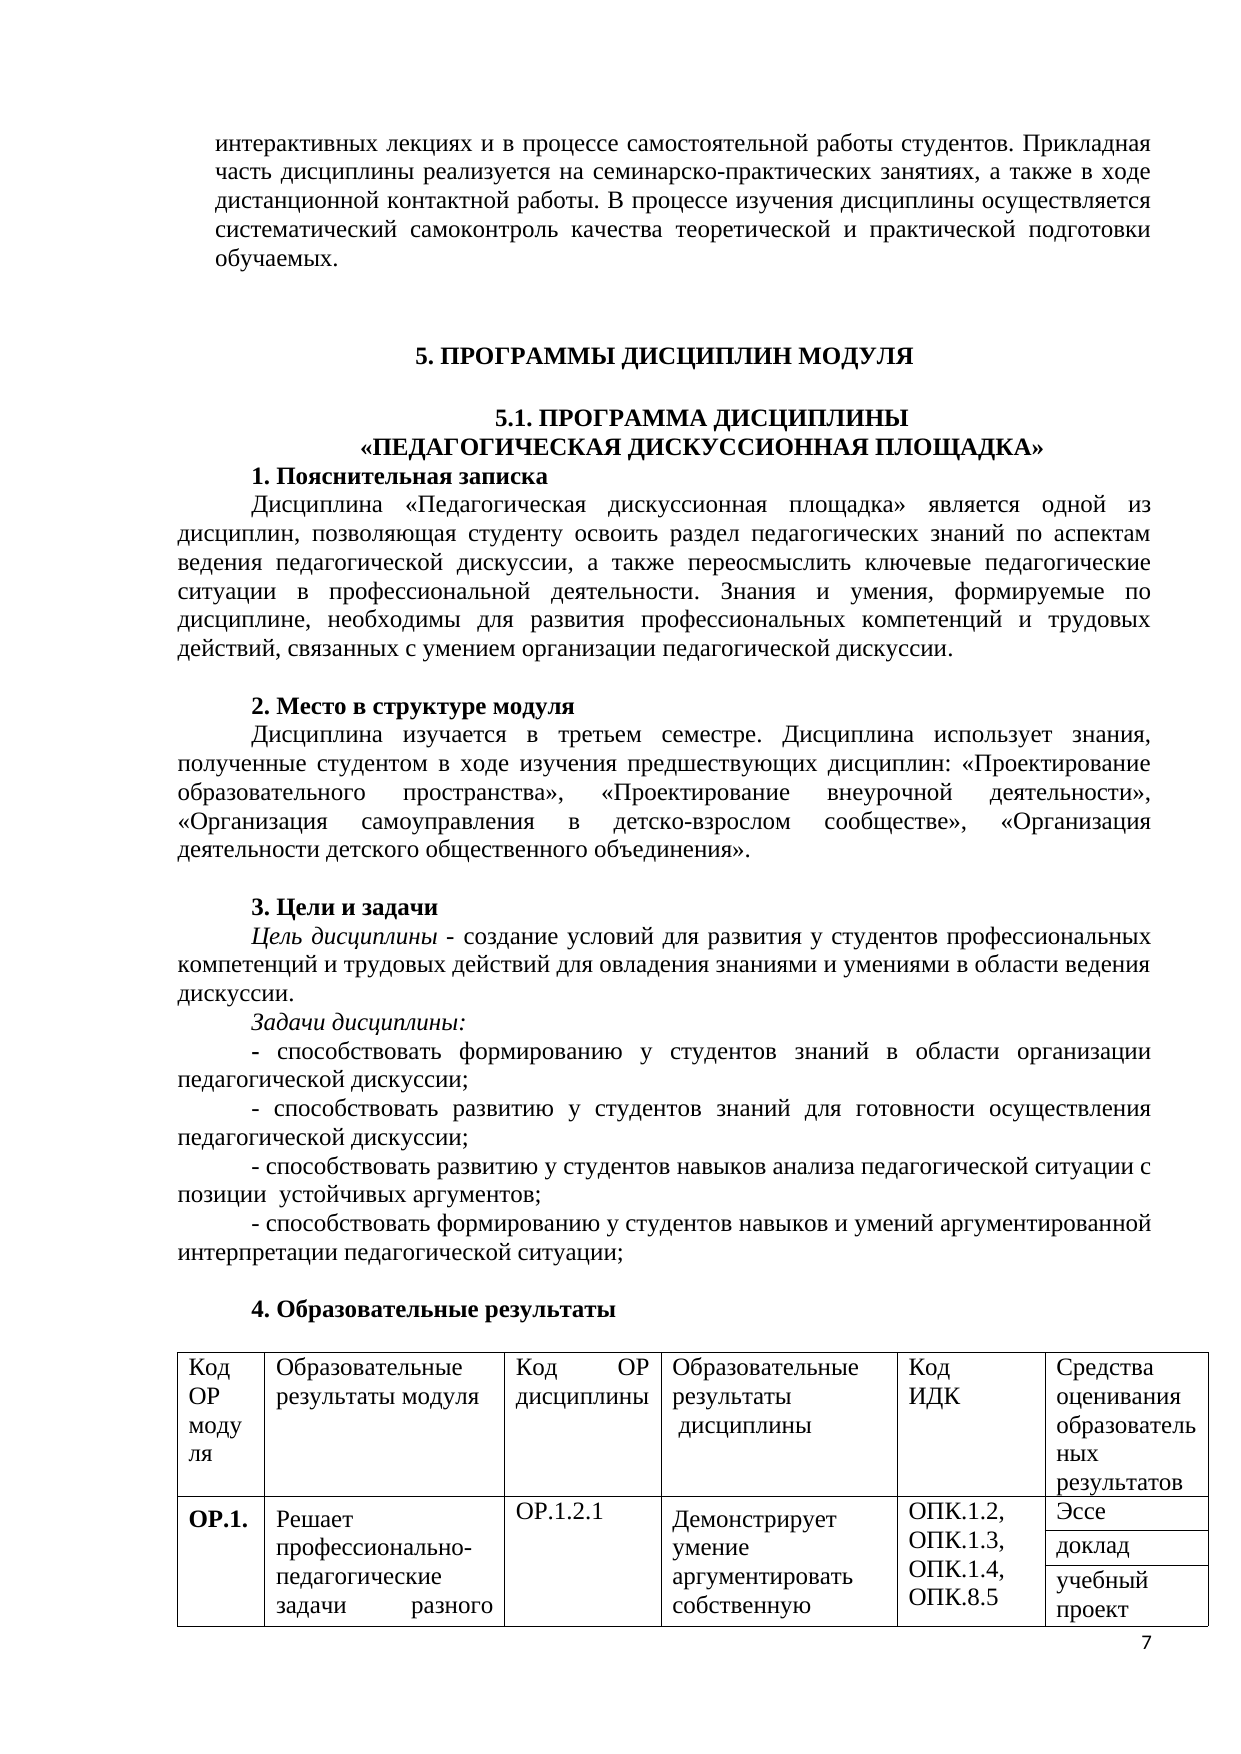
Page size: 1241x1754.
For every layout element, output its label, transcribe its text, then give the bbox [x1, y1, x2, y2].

text Дисциплина изучается в третьем семестре. Дисциплина использует знания, полученные студентом в ходе изучения предшествующих дисциплин: «Проектирование образовательного пространства», «Проектирование внеурочной деятельности», «Организация самоуправления в детско-взрослом сообществе», «Организация деятельности детского общественного объединения». [177, 719, 1152, 863]
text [215, 128, 1152, 271]
table_cell Демонстрирует умение аргументировать собственную позицию [662, 1497, 897, 1626]
table_cell ОР.1. [178, 1497, 264, 1626]
table_header Код ОР дисциплины [505, 1353, 661, 1496]
text - способствовать развитию у студентов навыков анализа педагогической ситуации с позиции устойчивых аргументов; [177, 1151, 1152, 1208]
table_cell Решает профессионально-педагогические задачи разного уровня по проектированию образовательного процесса [265, 1497, 504, 1626]
text 4. Образовательные результаты [177, 1294, 1152, 1323]
text 2. Место в структуре модуля [177, 691, 1152, 719]
subtitle 5.1. ПРОГРАММА ДИСЦИПЛИНЫ [177, 403, 1152, 432]
text Цель дисциплины - создание условий для развития у студентов профессиональных компетенций и трудовых действий для овладения знаниями и умениями в области ведения дискуссии. [177, 921, 1152, 1007]
text - способствовать развитию у студентов знаний для готовности осуществления педагогической дискуссии; [177, 1093, 1152, 1151]
table_header Код ОР модуля [178, 1353, 264, 1496]
text Задачи дисциплины: [177, 1007, 1152, 1036]
table_cell доклад [1046, 1531, 1208, 1565]
text - способствовать формированию у студентов навыков и умений аргументированной интерпретации педагогической ситуации; [177, 1208, 1152, 1266]
subtitle «ПЕДАГОГИЧЕСКАЯ ДИСКУССИОННАЯ ПЛОЩАДКА» [177, 432, 1152, 461]
table_cell ОР.1.2.1 [505, 1497, 661, 1626]
table_cell учебный проект [1046, 1566, 1208, 1626]
table_header Образовательные результаты модуля [265, 1353, 504, 1496]
table_cell Эссе [1046, 1497, 1208, 1530]
table_cell ОПК.1.2, ОПК.1.3, ОПК.1.4, ОПК.8.5 [898, 1497, 1045, 1626]
text 1. Пояснительная записка [177, 461, 1152, 489]
text 3. Цели и задачи [177, 892, 1152, 921]
text Дисциплина «Педагогическая дискуссионная площадка» является одной из дисциплин, позволяющая студенту освоить раздел педагогических знаний по аспектам ведения педагогической дискуссии, а также переосмыслить ключевые педагогические ситуации в профессиональной деятельности. Знания и умения, формируемые по дисциплине, необходимы для развития профессиональных компетенций и трудовых действий, связанных с умением организации педагогической дискуссии. [177, 489, 1152, 662]
subtitle 5. ПРОГРАММЫ ДИСЦИПЛИН МОДУЛЯ [177, 341, 1152, 370]
table_header Образовательные результаты дисциплины [662, 1353, 897, 1496]
table_header Код ИДК [898, 1353, 1045, 1496]
text - способствовать формированию у студентов знаний в области организации педагогической дискуссии; [177, 1036, 1152, 1093]
table_header Средства оценивания образовательных результатов [1046, 1353, 1208, 1496]
